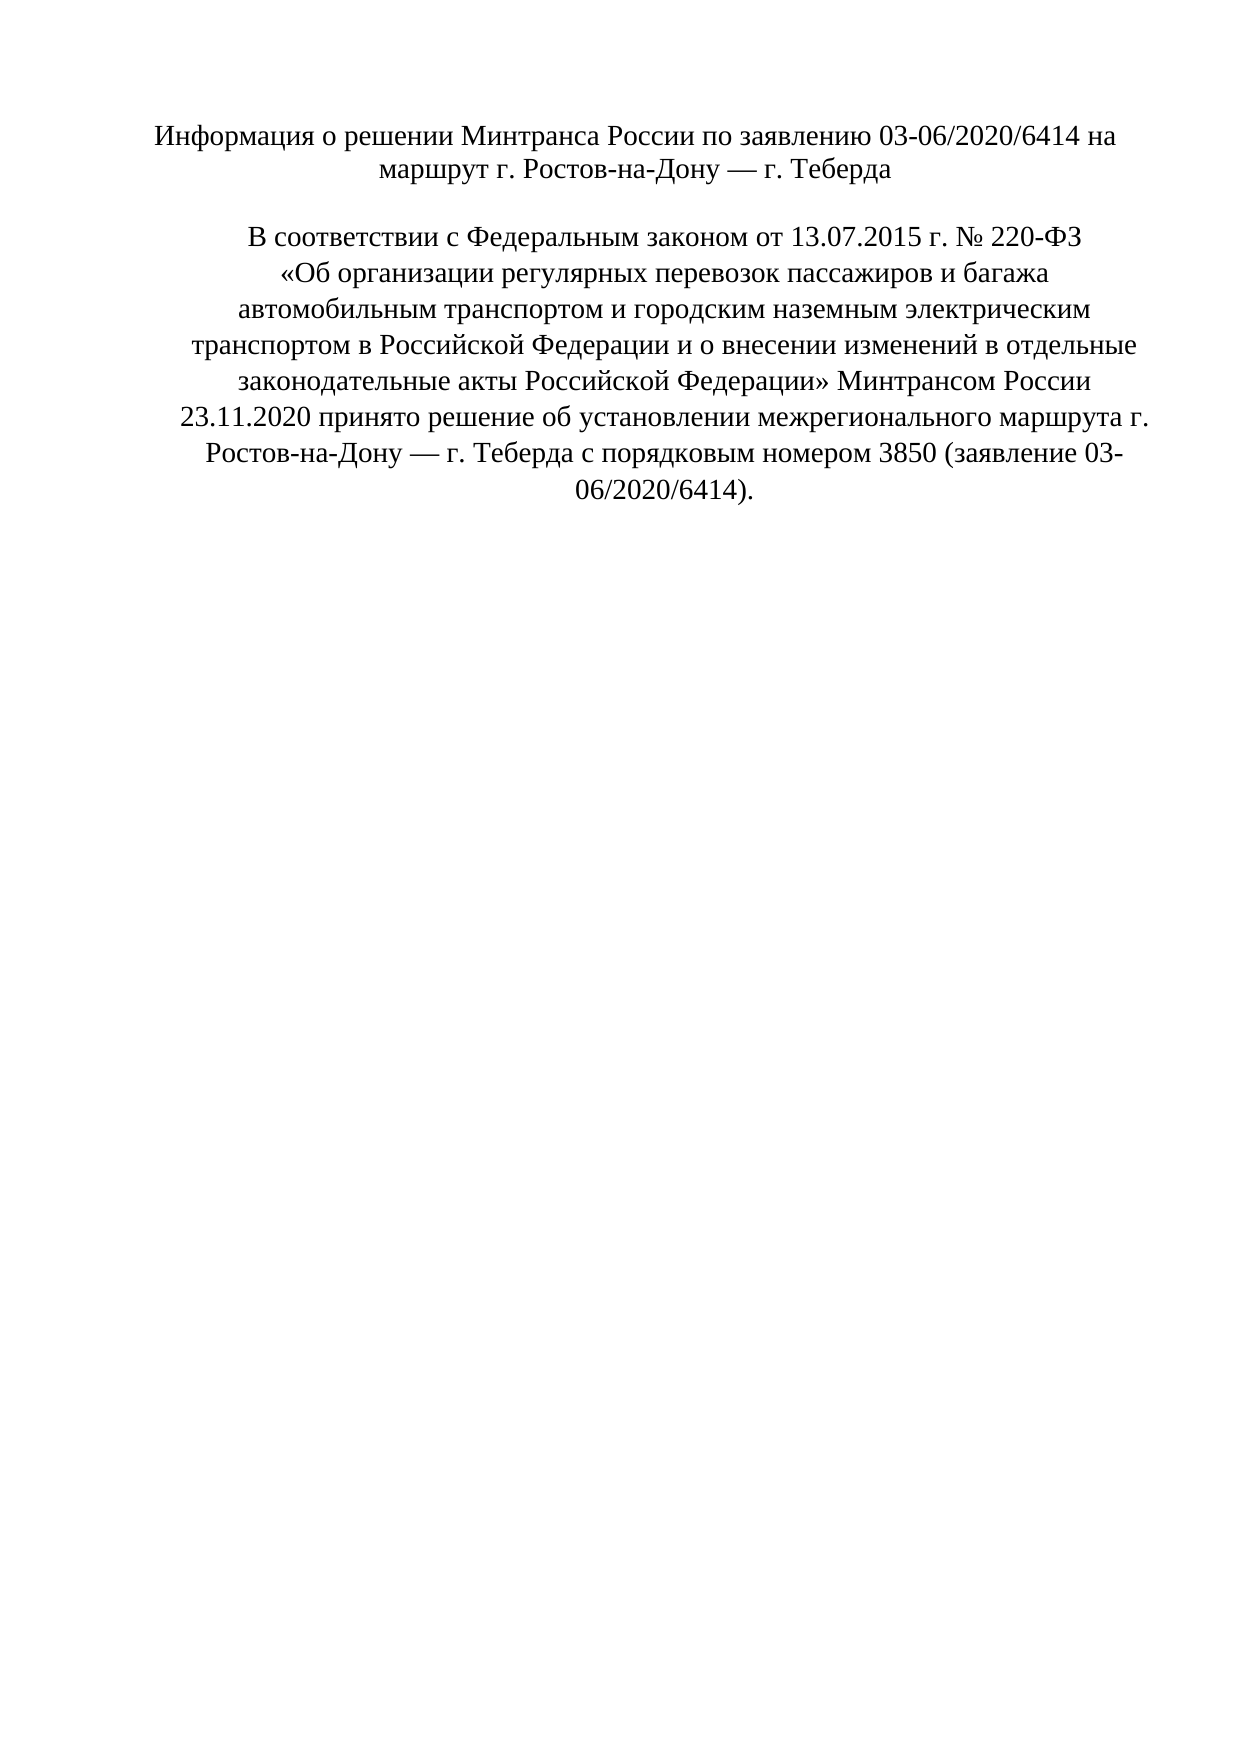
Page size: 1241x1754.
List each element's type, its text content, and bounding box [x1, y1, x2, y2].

text Информация о решении Минтранса России по заявлению 03-06/2020/6414 на маршрут г. Ростов-на-Дону — г. Теберда [118, 118, 1152, 185]
text В соответствии с Федеральным законом от 13.07.2015 г. № 220-ФЗ «Об организации регулярных перевозок пассажиров и багажа автомобильным транспортом и городским наземным электрическим транспортом в Российской Федерации и о внесении изменений в отдельные законодательные акты Российской Федерации» Минтрансом России 23.11.2020 принято решение об установлении межрегионального маршрута г. Ростов-на-Дону — г. Теберда с порядковым номером 3850 (заявление 03-06/2020/6414). [177, 219, 1152, 505]
